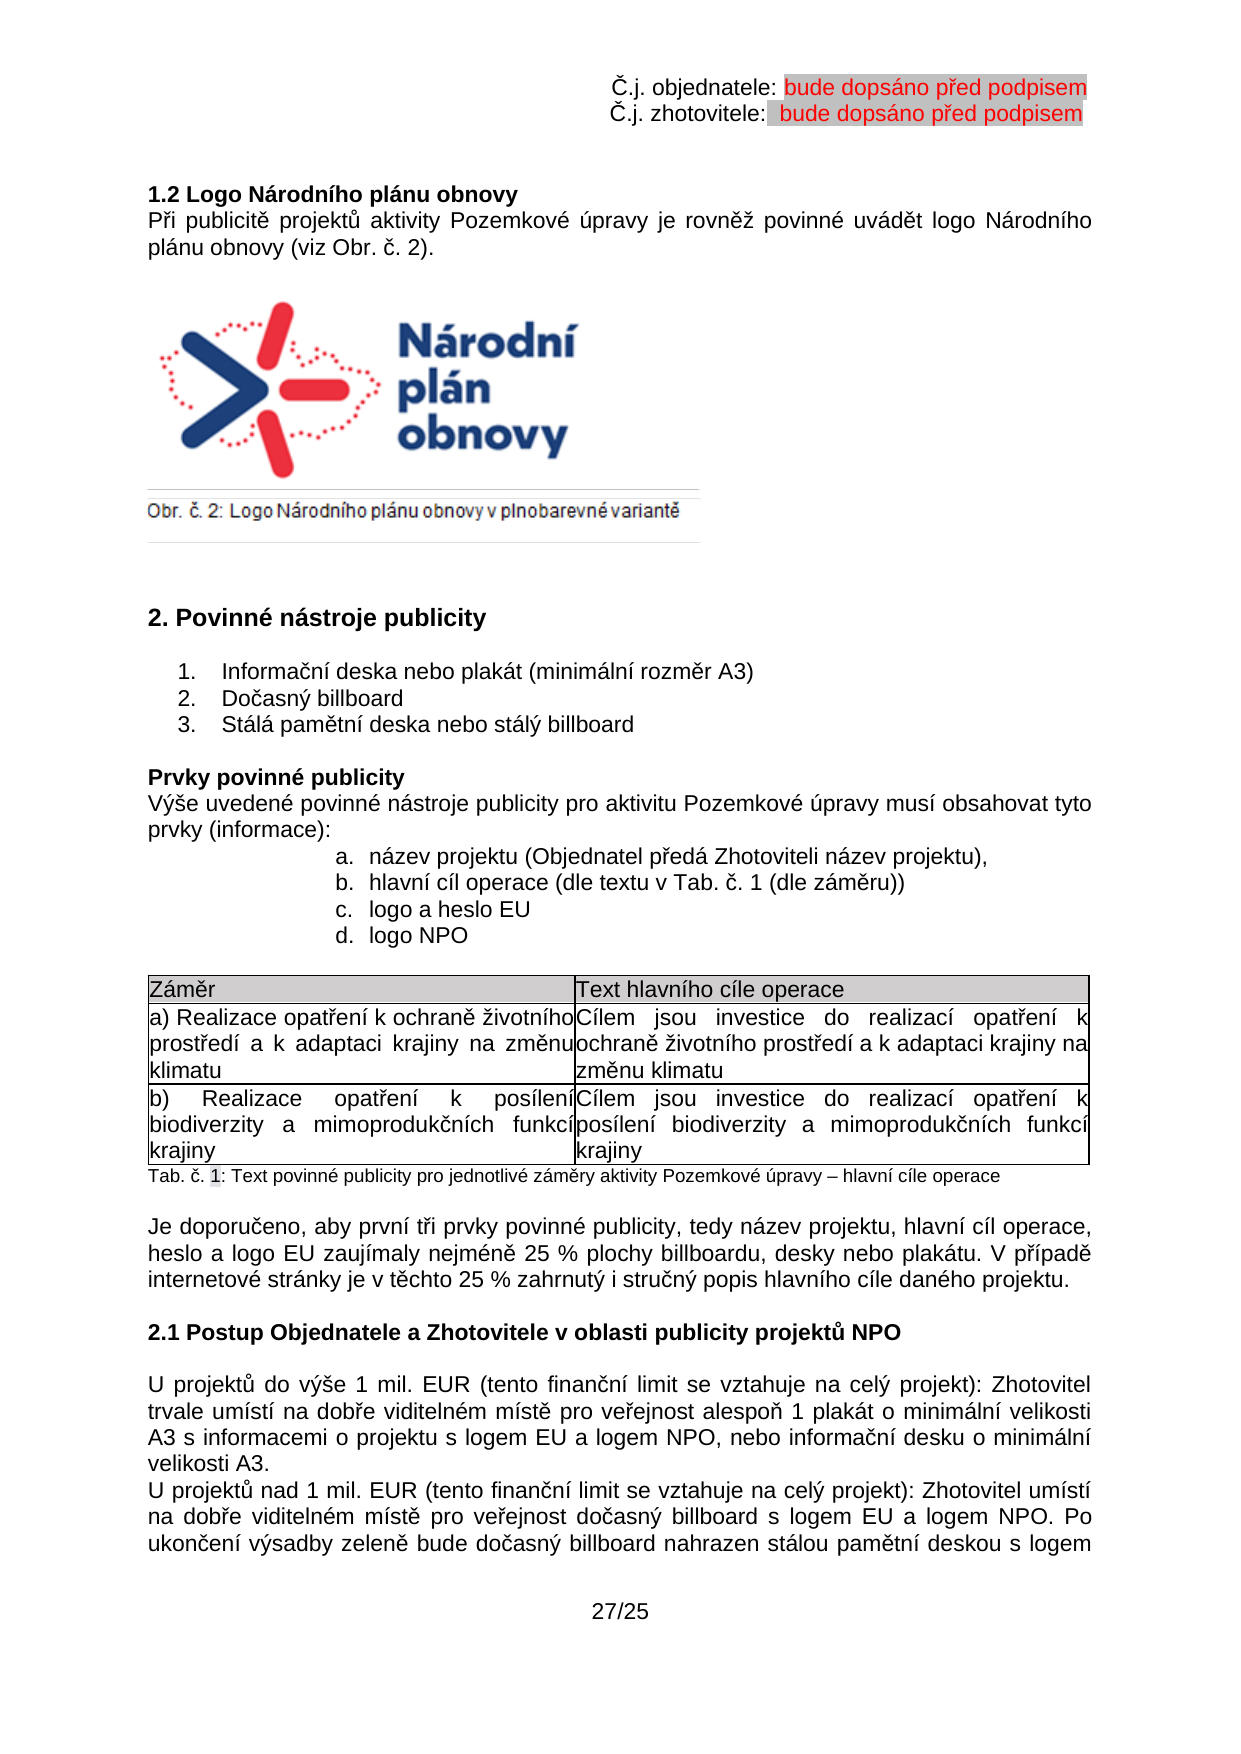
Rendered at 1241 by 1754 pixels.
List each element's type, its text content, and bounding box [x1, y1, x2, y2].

picture [147, 286, 704, 546]
table_header Záměr [149, 976, 574, 1002]
list logo a heslo EU [335, 896, 1093, 922]
text 1.2 Logo Národního plánu obnovy [148, 181, 1093, 207]
list Informační deska nebo plakát (minimální rozměr A3) [177, 658, 1093, 685]
list Stálá pamětní deska nebo stálý billboard [177, 711, 1093, 737]
text Prvky povinné publicity [148, 764, 1093, 790]
text Tab. č. 1: Text povinné publicity pro jednotlivé záměry aktivity Pozemkové úpravy – hlavní cíle operace [221, 1165, 1093, 1187]
list logo NPO [335, 922, 1093, 948]
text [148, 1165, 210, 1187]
table_cell Cílem jsou investice do realizací opatření k posílení biodiverzity a mimoprodukčních funkcí krajiny [576, 1085, 1088, 1164]
text U projektů do výše 1 mil. EUR (tento finanční limit se vztahuje na celý projekt): Zhotovitel trvale umístí na dobře viditelném místě pro veřejnost alespoň 1 plakát o minimální velikosti A3 s informacemi o projektu s logem EU a logem NPO, nebo informační desku o minimální velikosti A3. [148, 1371, 1093, 1477]
text Výše uvedené povinné nástroje publicity pro aktivitu Pozemkové úpravy musí obsahovat tyto prvky (informace): [148, 790, 1093, 843]
text 2. Povinné nástroje publicity [148, 603, 1093, 632]
list hlavní cíl operace (dle textu v Tab. č. 1 (dle záměru)) [335, 869, 1093, 896]
text Je doporučeno, aby první tři prvky povinné publicity, tedy název projektu, hlavní cíl operace, heslo a logo EU zaujímaly nejméně 25 % plochy billboardu, desky nebo plakátu. V případě internetové stránky je v těchto 25 % zahrnutý i stručný popis hlavního cíle daného projektu. [148, 1213, 1093, 1292]
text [148, 1477, 1093, 1556]
table_header Text hlavního cíle operace [576, 976, 1088, 1002]
text Při publicitě projektů aktivity Pozemkové úpravy je rovněž povinné uvádět logo Národního plánu obnovy (viz Obr. č. 2). [148, 207, 1093, 260]
list název projektu (Objednatel předá Zhotoviteli název projektu), [335, 843, 1093, 869]
list Dočasný billboard [177, 685, 1093, 711]
table_cell Cílem jsou investice do realizací opatření k ochraně životního prostředí a k adaptaci krajiny na změnu klimatu [576, 1004, 1088, 1083]
text 2.1 Postup Objednatele a Zhotovitele v oblasti publicity projektů NPO [148, 1319, 1093, 1345]
table_cell b) Realizace opatření k posílení biodiverzity a mimoprodukčních funkcí krajiny [149, 1085, 574, 1164]
table_cell a) Realizace opatření k ochraně životního prostředí a k adaptaci krajiny na změnu klimatu [149, 1004, 574, 1083]
